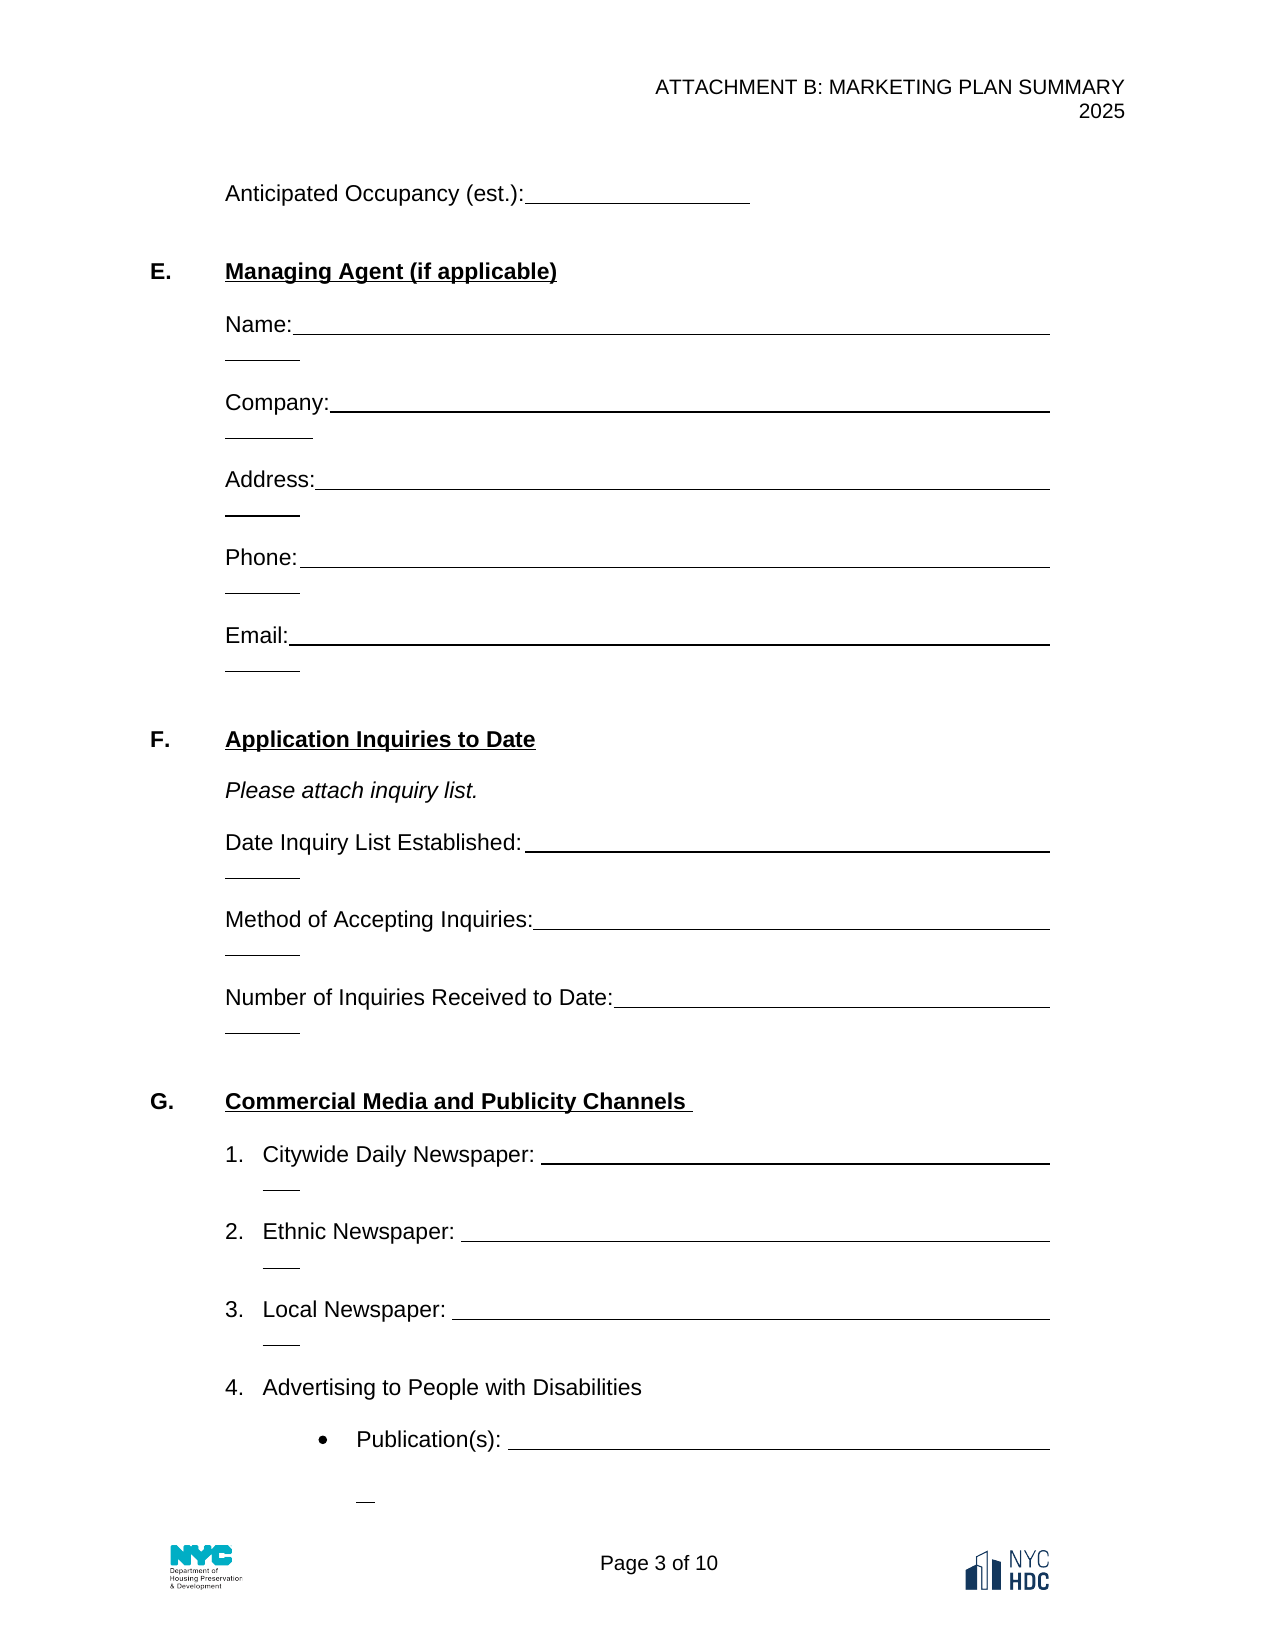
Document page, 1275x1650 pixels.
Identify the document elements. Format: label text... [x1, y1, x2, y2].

list Advertising to People with Disabilities [225, 1374, 1125, 1400]
list Managing Agent (if applicable) [150, 258, 1125, 284]
text Name: [225, 311, 1125, 363]
text Date Inquiry List Established: [225, 828, 1125, 881]
text Phone: [225, 544, 1125, 597]
picture [965, 1550, 1049, 1590]
text Address: [225, 466, 1125, 519]
list Ethnic Newspaper: [225, 1218, 1125, 1271]
list Local Newspaper: [225, 1296, 1125, 1349]
list Citywide Daily Newspaper: [225, 1141, 1125, 1193]
text Anticipated Occupancy (est.): [225, 180, 1125, 207]
text Please attach inquiry list. [225, 777, 1125, 803]
text Company: [225, 388, 1125, 441]
picture [170, 1545, 243, 1590]
text Email: [225, 622, 1125, 674]
text Number of Inquiries Received to Date: [225, 984, 1125, 1037]
text Method of Accepting Inquiries: [225, 906, 1125, 959]
list Publication(s): [319, 1426, 1125, 1506]
list Commercial Media and Publicity Channels [150, 1088, 1125, 1114]
list Application Inquiries to Date [150, 726, 1125, 752]
